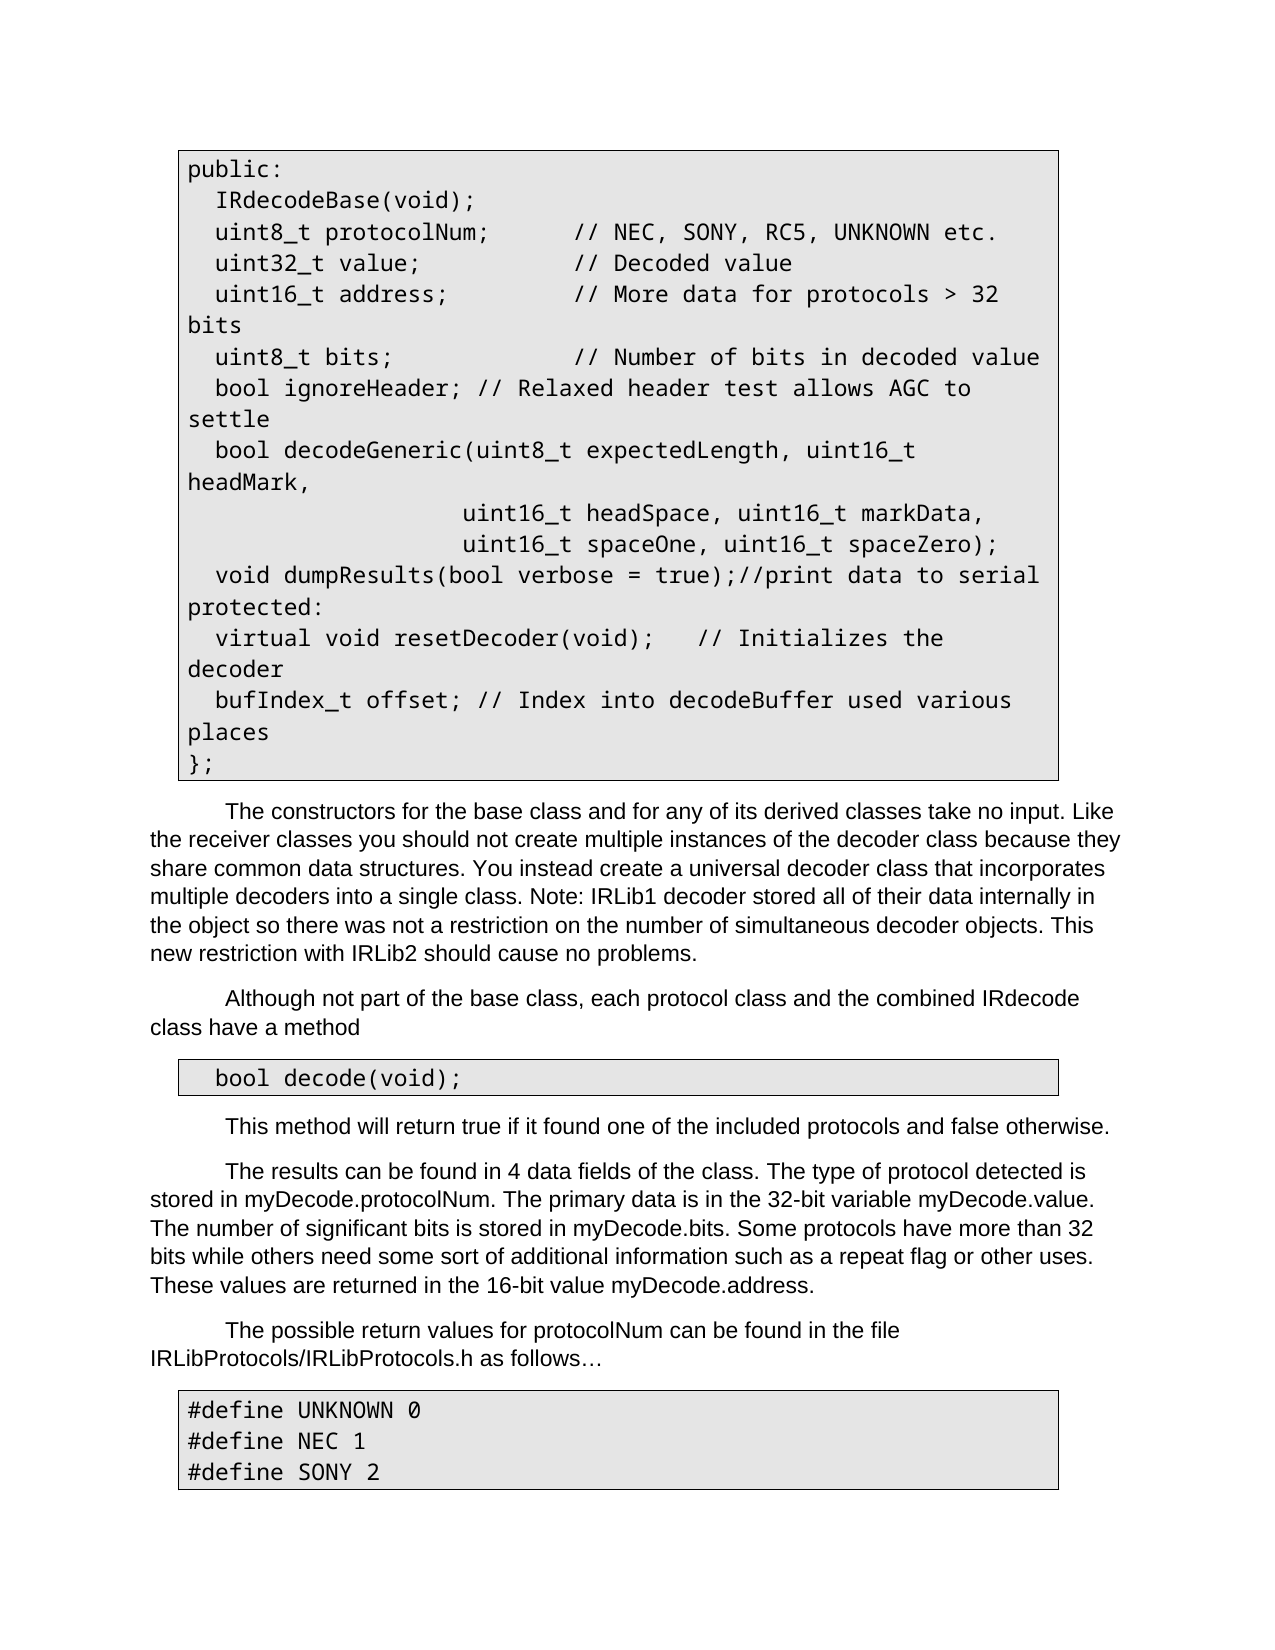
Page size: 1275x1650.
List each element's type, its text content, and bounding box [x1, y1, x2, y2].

text IRdecodeBase(void); [179, 181, 1058, 212]
text The results can be found in 4 data fields of the class. The type of protocol detected is stored in myDecode.protocolNum. The primary data is in the 32-bit variable myDecode.value. The number of significant bits is stored in myDecode.bits. Some protocols have more than 32 bits while others need some sort of additional information such as a repeat flag or other uses. These values are returned in the 16-bit value myDecode.address. [150, 1158, 1125, 1298]
text The constructors for the base class and for any of its derived classes take no input. Like the receiver classes you should not create multiple instances of the decoder class because they share common data structures. You instead create a universal decoder class that incorporates multiple decoders into a single class. Note: IRLib1 decoder stored all of their data internally in the object so there was not a restriction on the number of simultaneous decoder objects. This new restriction with IRLib2 should cause no problems. [150, 798, 1125, 966]
text uint16_t headSpace, uint16_t markData, [179, 494, 1058, 525]
text bufIndex_t offset; // Index into decodeBuffer used various places [179, 681, 1058, 744]
text uint8_t protocolNum; // NEC, SONY, RC5, UNKNOWN etc. [179, 212, 1058, 244]
text bool decodeGeneric(uint8_t expectedLength, uint16_t headMark, [179, 431, 1058, 494]
text The possible return values for protocolNum can be found in the file IRLibProtocols/IRLibProtocols.h as follows… [150, 1317, 1125, 1372]
text #define SONY 2 [179, 1453, 1058, 1489]
text bool ignoreHeader; // Relaxed header test allows AGC to settle [179, 369, 1058, 431]
text protected: [179, 587, 1058, 619]
text uint16_t address; // More data for protocols > 32 bits [179, 275, 1058, 337]
text #define UNKNOWN 0 [179, 1391, 1058, 1422]
text #define NEC 1 [179, 1422, 1058, 1453]
text This method will return true if it found one of the included protocols and false otherwise. [150, 1113, 1125, 1139]
text uint32_t value; // Decoded value [179, 244, 1058, 275]
text uint16_t spaceOne, uint16_t spaceZero); [179, 525, 1058, 556]
text uint8_t bits; // Number of bits in decoded value [179, 337, 1058, 369]
text public: [179, 151, 1058, 181]
text }; [179, 744, 1058, 780]
text Although not part of the base class, each protocol class and the combined IRdecode class have a method [150, 985, 1125, 1040]
text virtual void resetDecoder(void); // Initializes the decoder [179, 619, 1058, 681]
text void dumpResults(bool verbose = true);//print data to serial [179, 556, 1058, 587]
text bool decode(void); [179, 1060, 1058, 1095]
